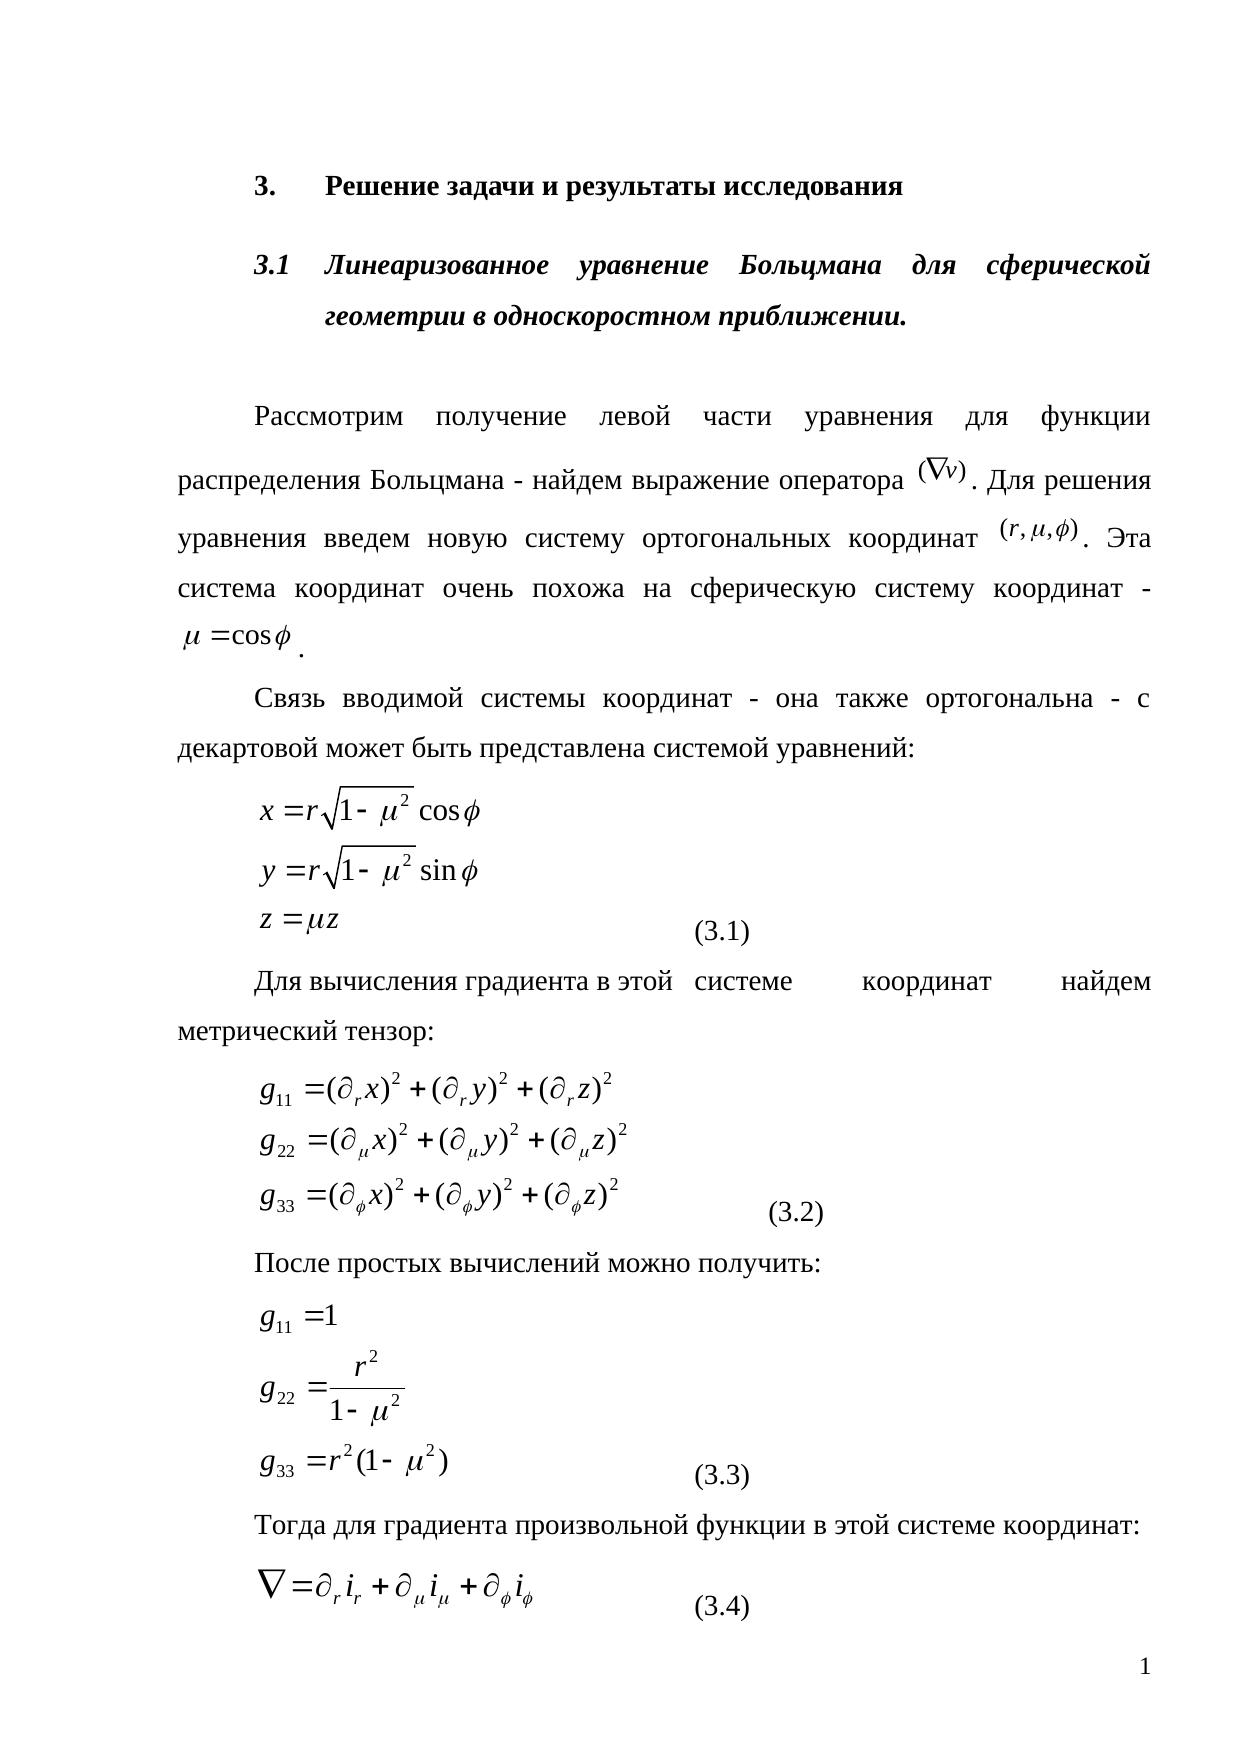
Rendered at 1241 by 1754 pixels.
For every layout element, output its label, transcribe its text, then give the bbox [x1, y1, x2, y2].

text После простых вычислений можно получить: [177, 1245, 1152, 1278]
text (3.4) [177, 1558, 1152, 1622]
subtitle Решение задачи и результаты исследования [254, 168, 1152, 202]
text Связь вводимой системы координат - она также ортогональна - с декартовой может быть представлена системой уравнений: [177, 680, 1152, 764]
text Для вычисления градиента в этой системе координат найдем метрический тензор: [177, 963, 1152, 1047]
text Тогда для градиента произвольной функции в этой системе координат: [177, 1507, 1152, 1541]
subtitle 3.1 Линеаризованное уравнение Больцмана для сферической геометрии в односкоростном приближении. [254, 247, 1152, 331]
text Рассмотрим получение левой части уравнения для функции распределения Больцмана - найдем выражение оператора . Для решения уравнения введем новую систему ортогональных координат . Эта система координат очень похожа на сферическую систему координат - . [177, 398, 1152, 663]
text (3.2) [177, 1064, 1152, 1228]
text (3.1) [177, 781, 1152, 946]
text (3.3) [177, 1295, 1152, 1491]
